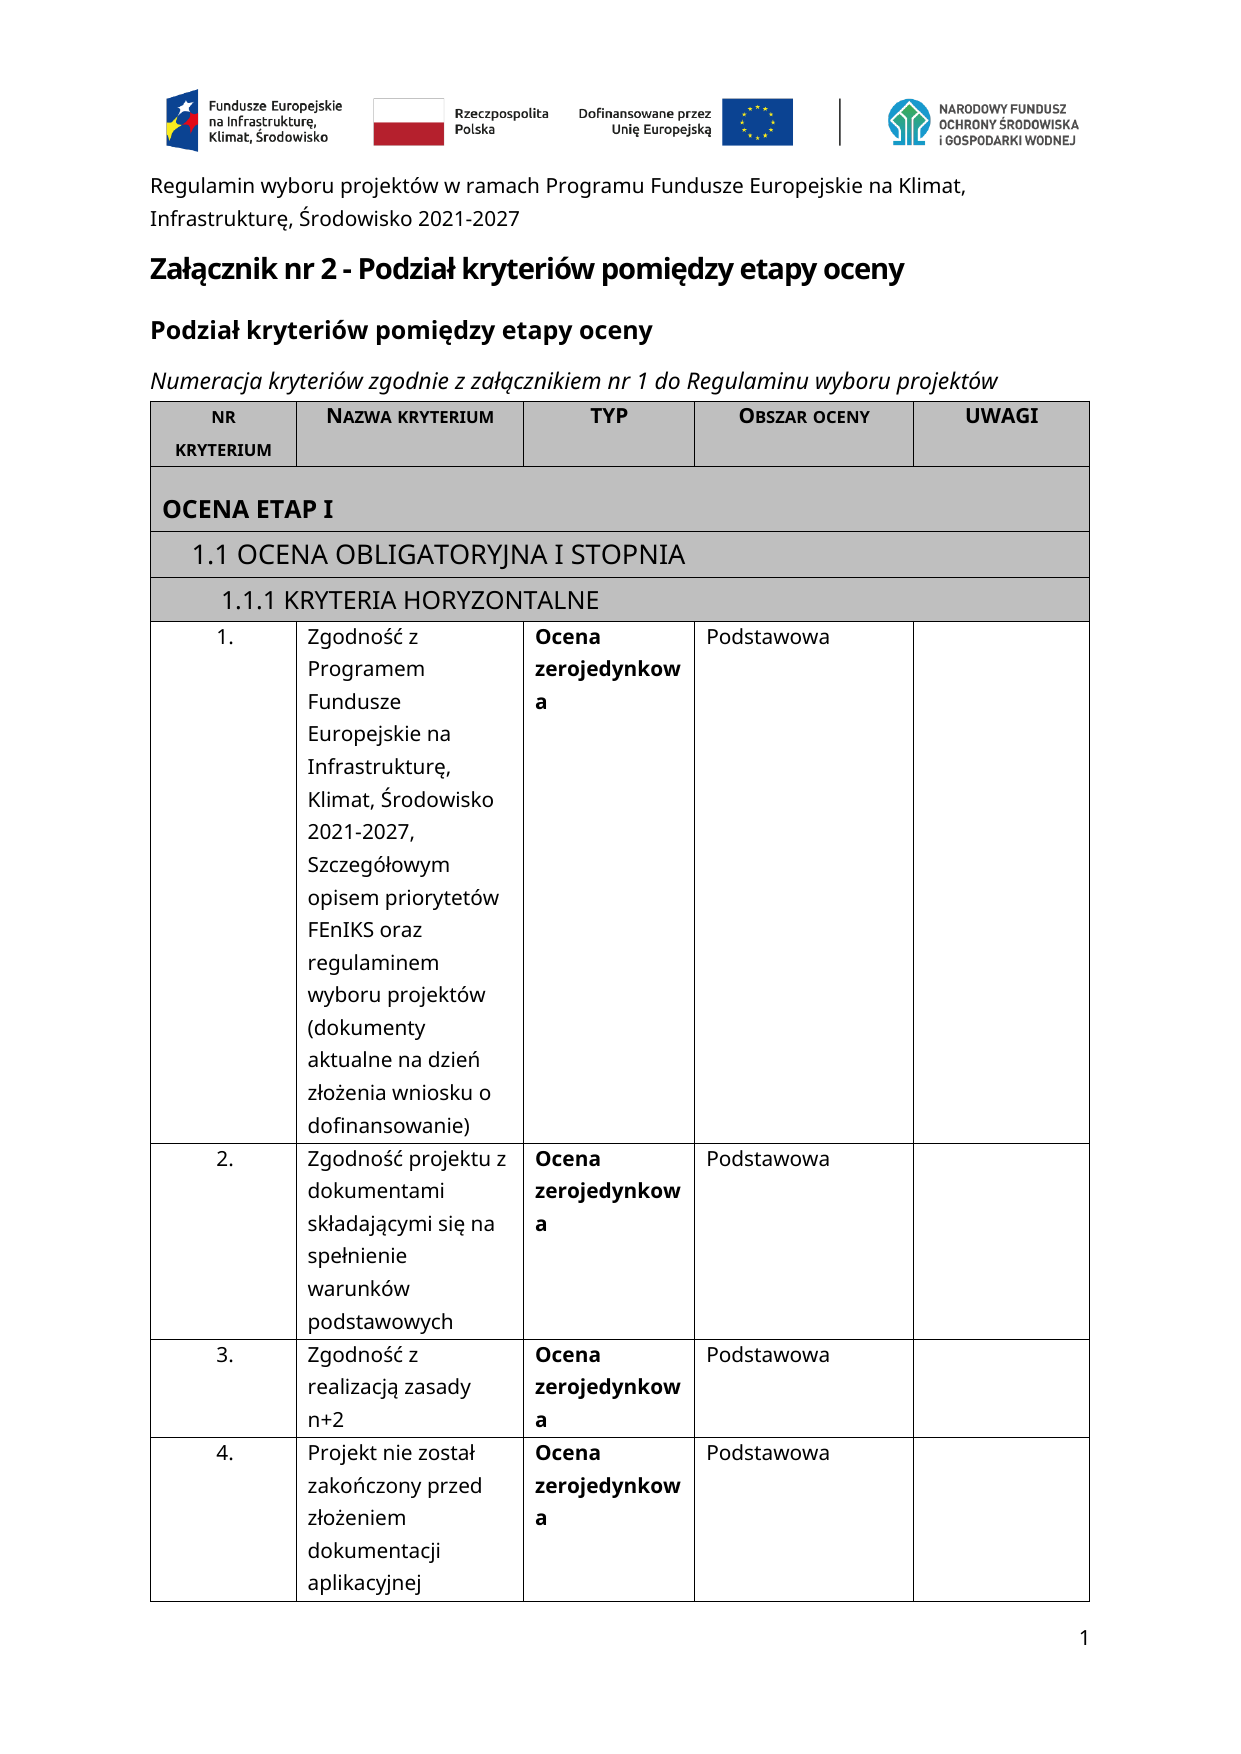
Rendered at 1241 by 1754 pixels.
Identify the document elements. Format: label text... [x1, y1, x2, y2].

table_header Nazwa kryterium [297, 402, 523, 466]
table_cell Podstawowa [695, 1340, 913, 1437]
table_cell Podstawowa [695, 622, 913, 1143]
table_cell Zgodność projektu z dokumentami składającymi się na spełnienie warunków podstawowych [297, 1144, 523, 1339]
table_cell [914, 622, 1089, 1143]
picture [150, 73, 1091, 167]
table_cell 3. [151, 1340, 296, 1437]
table_header nr kryterium [151, 402, 296, 466]
table_cell [914, 1438, 1089, 1601]
title Załącznik nr 2 - Podział kryteriów pomiędzy etapy oceny [150, 248, 1090, 288]
table_cell Ocena zerojedynkowa [524, 1144, 694, 1339]
table_cell [914, 1144, 1089, 1339]
table_cell Zgodność z realizacją zasady n+2 [297, 1340, 523, 1437]
table_cell 1.1.1 KRYTERIA HORYZONTALNE [151, 578, 1089, 621]
table_header TYP [524, 402, 694, 466]
table_header UWAGI [914, 402, 1089, 466]
table_cell OCENA ETAP I [151, 467, 1089, 531]
table_cell Podstawowa [695, 1438, 913, 1601]
table_cell Podstawowa [695, 1144, 913, 1339]
table_header Obszar oceny [695, 402, 913, 466]
table_cell 1.1 OCENA OBLIGATORYJNA I STOPNIA [151, 532, 1089, 577]
table_cell Projekt nie został zakończony przed złożeniem dokumentacji aplikacyjnej [297, 1438, 523, 1601]
table_cell Ocena zerojedynkowa [524, 1438, 694, 1601]
table_cell 2. [151, 1144, 296, 1339]
table_cell Ocena zerojedynkowa [524, 622, 694, 1143]
text Numeracja kryteriów zgodnie z załącznikiem nr 1 do Regulaminu wyboru projektów [150, 364, 1090, 396]
table_cell [914, 1340, 1089, 1437]
table_cell 1. [151, 622, 296, 1143]
table_cell 4. [151, 1438, 296, 1601]
table_cell Ocena zerojedynkowa [524, 1340, 694, 1437]
subtitle Podział kryteriów pomiędzy etapy oceny [150, 313, 1090, 347]
table_cell Zgodność z Programem Fundusze Europejskie na Infrastrukturę, Klimat, Środowisko 2021-2027, Szczegółowym opisem priorytetów FEnIKS oraz regulaminem wyboru projektów (dokumenty aktualne na dzień złożenia wniosku o dofinansowanie) [297, 622, 523, 1143]
